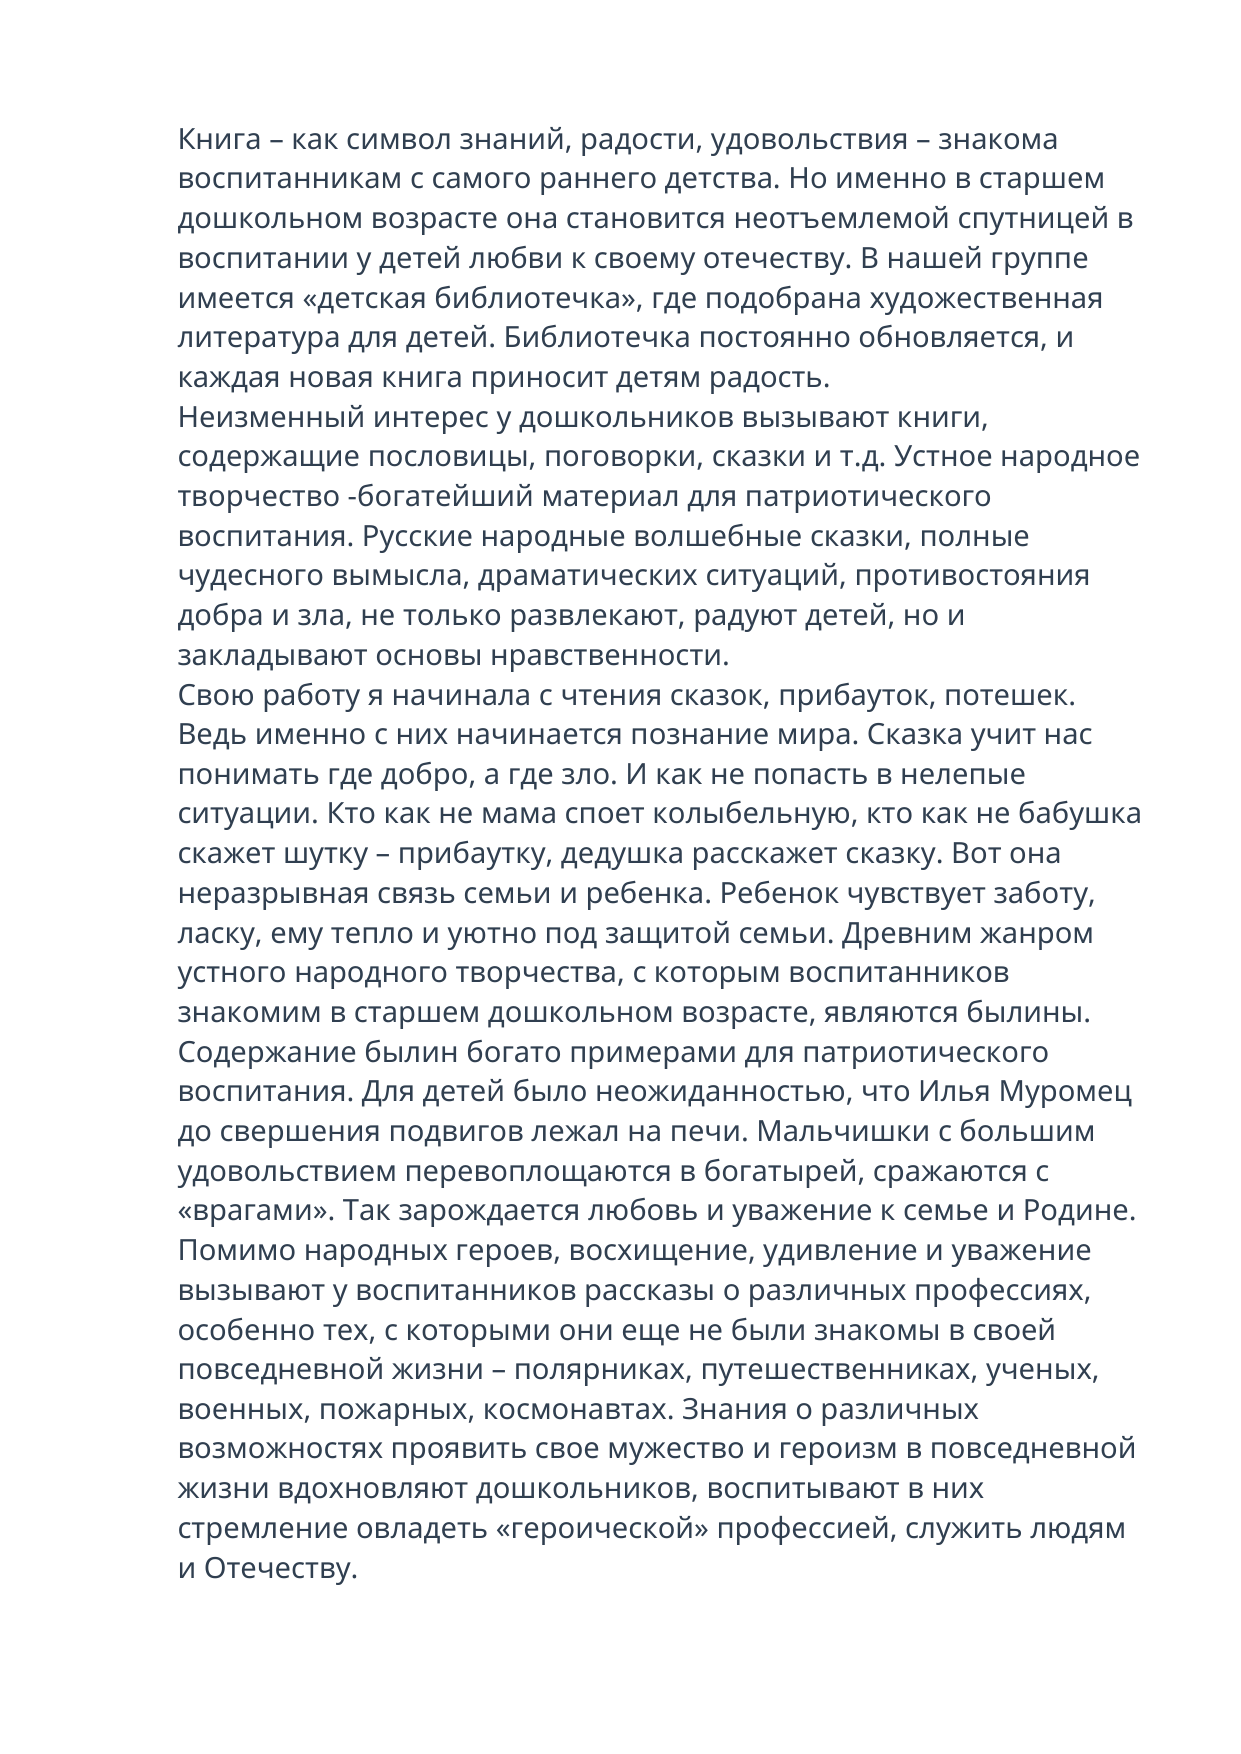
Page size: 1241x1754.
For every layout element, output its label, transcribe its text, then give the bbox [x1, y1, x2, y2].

text Свою работу я начинала с чтения сказок, прибауток, потешек. Ведь именно с них начинается познание мира. Сказка учит нас понимать где добро, а где зло. И как не попасть в нелепые ситуации. Кто как не мама споет колыбельную, кто как не бабушка скажет шутку – прибаутку, дедушка расскажет сказку. Вот она неразрывная связь семьи и ребенка. Ребенок чувствует заботу, ласку, ему тепло и уютно под защитой семьи. Древним жанром устного народного творчества, с которым воспитанников знакомим в старшем дошкольном возрасте, являются былины. Содержание былин богато примерами для патриотического воспитания. Для детей было неожиданностью, что Илья Муромец до свершения подвигов лежал на печи. Мальчишки с большим удовольствием перевоплощаются в богатырей, сражаются с «врагами». Так зарождается любовь и уважение к семье и Родине. [177, 674, 1152, 1229]
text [177, 118, 1152, 396]
text Помимо народных героев, восхищение, удивление и уважение вызывают у воспитанников рассказы о различных профессиях, особенно тех, с которыми они еще не были знакомы в своей повседневной жизни – полярниках, путешественниках, ученых, военных, пожарных, космонавтах. Знания о различных возможностях проявить свое мужество и героизм в повседневной жизни вдохновляют дошкольников, воспитывают в них стремление овладеть «героической» профессией, служить людям и Отечеству. [177, 1229, 1152, 1587]
text Неизменный интерес у дошкольников вызывают книги, содержащие пословицы, поговорки, сказки и т.д. Устное народное творчество -богатейший материал для патриотического воспитания. Русские народные волшебные сказки, полные чудесного вымысла, драматических ситуаций, противостояния добра и зла, не только развлекают, радуют детей, но и закладывают основы нравственности. [177, 396, 1152, 674]
